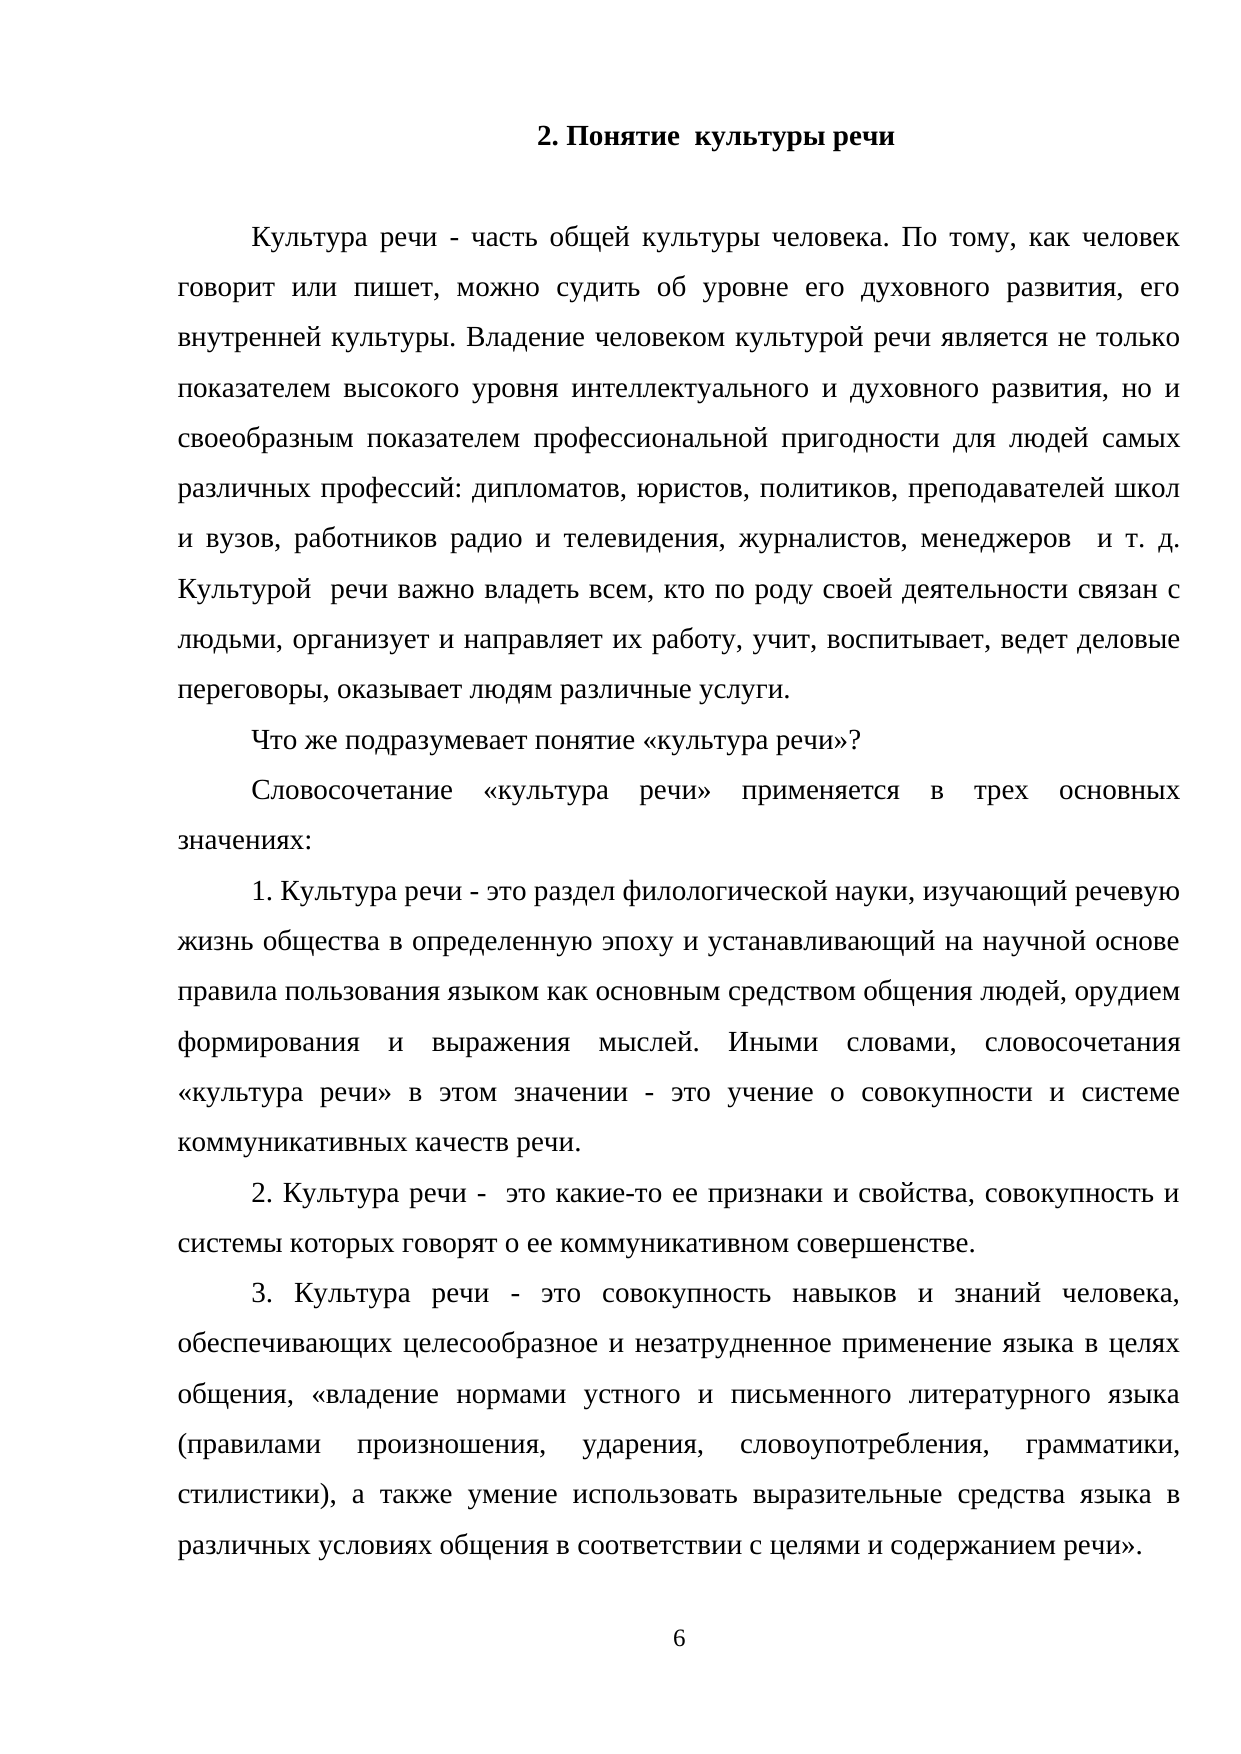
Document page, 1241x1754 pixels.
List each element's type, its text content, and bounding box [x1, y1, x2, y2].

text Что же подразумевает понятие «культура речи»? [177, 722, 1181, 755]
text Культура речи - часть общей культуры человека. По тому, как человек говорит или пишет, можно судить об уровне его духовного развития, его внутренней культуры. Владение человеком культурой речи является не только показателем высокого уровня интеллектуального и духовного развития, но и своеобразным показателем профессиональной пригодности для людей самых различных профессий: дипломатов, юристов, политиков, преподавателей школ и вузов, работников радио и телевидения, журналистов, менеджеров и т. д. Культурой речи важно владеть всем, кто по роду своей деятельности связан с людьми, организует и направляет их работу, учит, воспитывает, ведет деловые переговоры, оказывает людям различные услуги. [177, 219, 1181, 705]
text 3. Культура речи - это совокупность навыков и знаний человека, обеспечивающих целесообразное и незатрудненное применение языка в целях общения, «владение нормами устного и письменного литературного языка (правилами произношения, ударения, словоупотребления, грамматики, стилистики), а также умение использовать выразительные средства языка в различных условиях общения в соответствии с целями и содержанием речи». [177, 1275, 1181, 1560]
text Словосочетание «культура речи» применяется в трех основных значениях: [177, 772, 1181, 856]
text 2. Культура речи - это какие-то ее признаки и свойства, совокупность и системы которых говорят о ее коммуникативном совершенстве. [177, 1175, 1181, 1258]
text 1. Культура речи - это раздел филологической науки, изучающий речевую жизнь общества в определенную эпоху и устанавливающий на научной основе правила пользования языком как основным средством общения людей, орудием формирования и выражения мыслей. Иными словами, словосочетания «культура речи» в этом значении - это учение о совокупности и системе коммуникативных качеств речи. [177, 873, 1181, 1158]
text 2. Понятие культуры речи [177, 118, 1181, 152]
